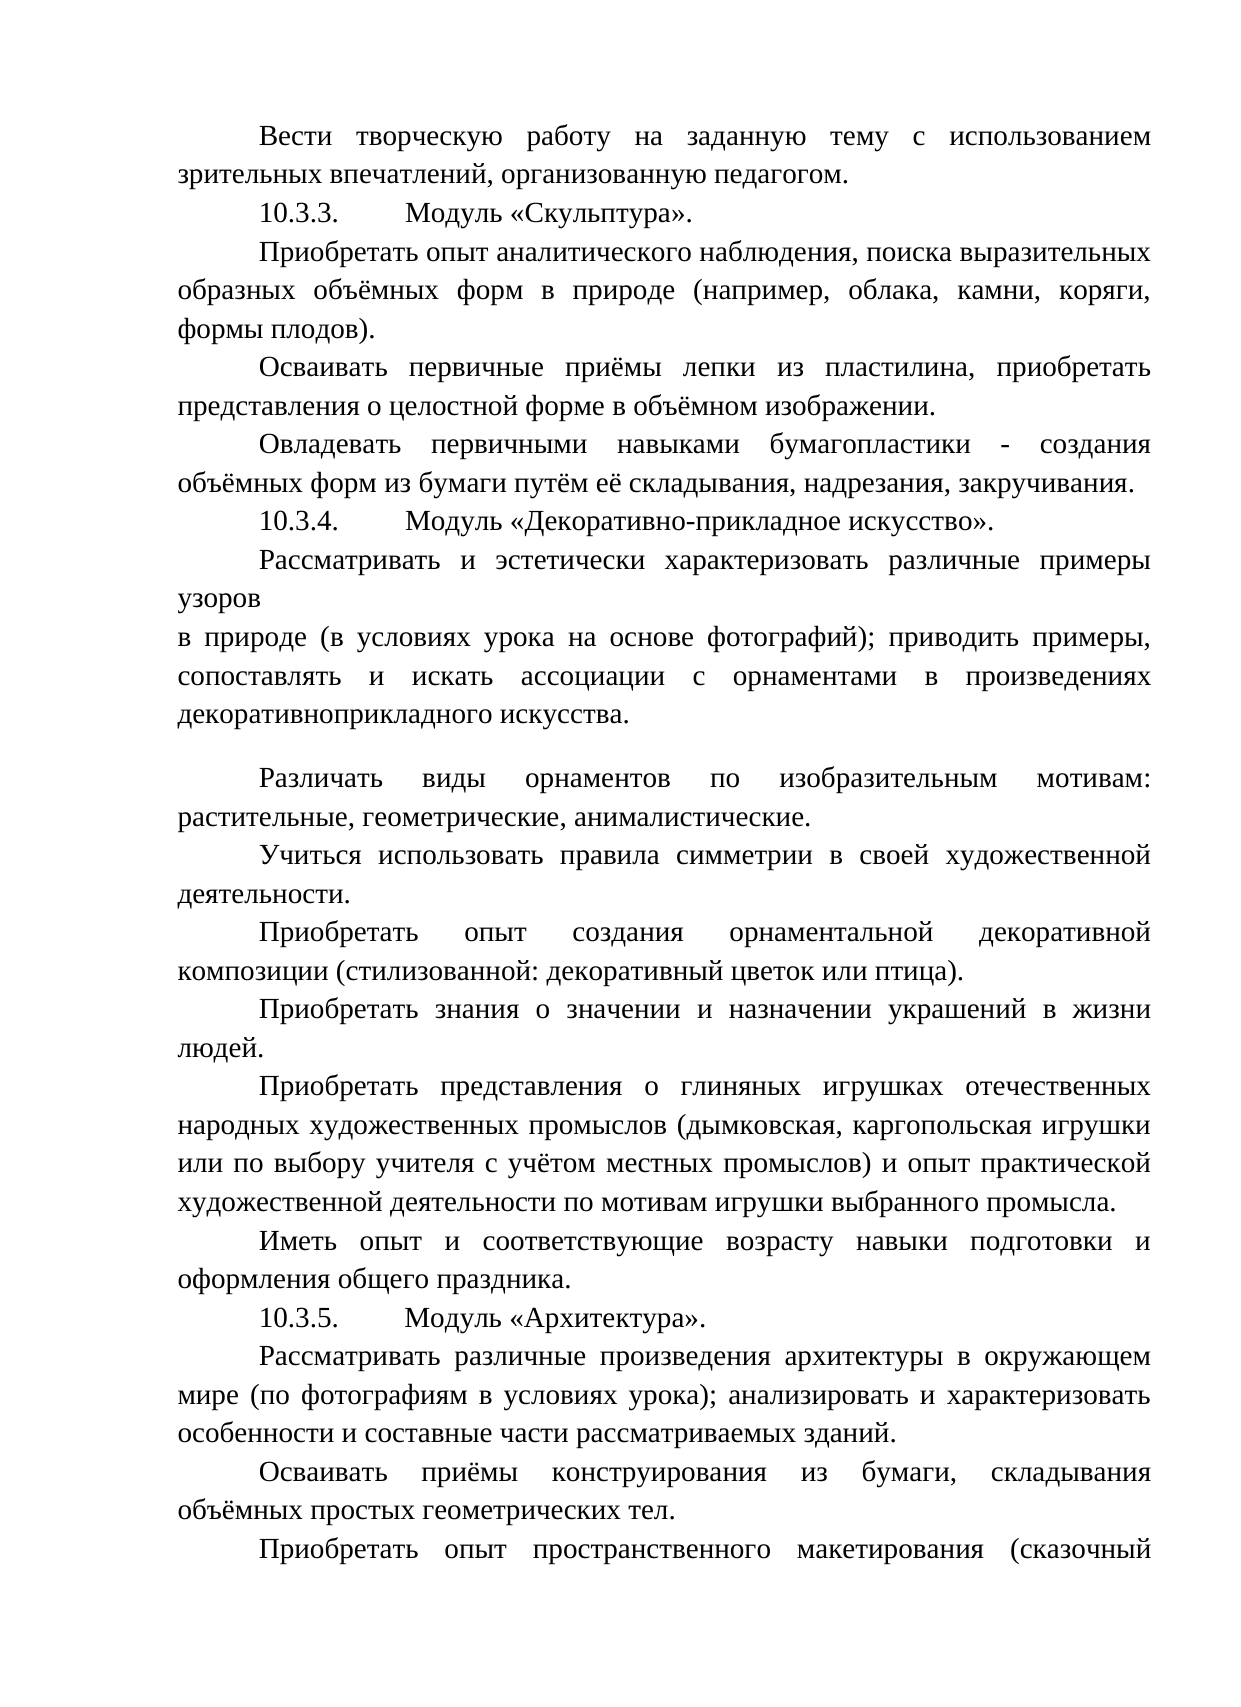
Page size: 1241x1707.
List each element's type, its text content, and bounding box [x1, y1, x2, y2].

text Приобретать знания о значении и назначении украшений в жизни людей. [177, 991, 1152, 1063]
text Приобретать опыт создания орнаментальной декоративной композиции (стилизованной: декоративный цветок или птица). [177, 914, 1152, 986]
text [177, 1531, 1152, 1564]
list Модуль «Декоративно-прикладное искусство». [177, 503, 1152, 537]
text в природе (в условиях урока на основе фотографий); приводить примеры, сопоставлять и искать ассоциации с орнаментами в произведениях декоративноприкладного искусства. [177, 619, 1152, 730]
text Осваивать первичные приёмы лепки из пластилина, приобретать представления о целостной форме в объёмном изображении. [177, 349, 1152, 421]
text Вести творческую работу на заданную тему с использованием зрительных впечатлений, организованную педагогом. [177, 118, 1152, 190]
text Приобретать представления о глиняных игрушках отечественных народных художественных промыслов (дымковская, каргопольская игрушки или по выбору учителя с учётом местных промыслов) и опыт практической художественной деятельности по мотивам игрушки выбранного промысла. [177, 1068, 1152, 1218]
text Овладевать первичными навыками бумагопластики - создания объёмных форм из бумаги путём её складывания, надрезания, закручивания. [177, 426, 1152, 498]
list Модуль «Скульптура». [177, 195, 1152, 229]
text Рассматривать и эстетически характеризовать различные примеры узоров [177, 542, 1152, 614]
text Учиться использовать правила симметрии в своей художественной деятельности. [177, 837, 1152, 909]
text Осваивать приёмы конструирования из бумаги, складывания объёмных простых геометрических тел. [177, 1454, 1152, 1526]
text Различать виды орнаментов по изобразительным мотивам: растительные, геометрические, анималистические. [177, 760, 1152, 832]
list Модуль «Архитектура». [177, 1300, 1152, 1333]
text Приобретать опыт аналитического наблюдения, поиска выразительных образных объёмных форм в природе (например, облака, камни, коряги, формы плодов). [177, 234, 1152, 344]
text Иметь опыт и соответствующие возрасту навыки подготовки и оформления общего праздника. [177, 1223, 1152, 1295]
text Рассматривать различные произведения архитектуры в окружающем мире (по фотографиям в условиях урока); анализировать и характеризовать особенности и составные части рассматриваемых зданий. [177, 1338, 1152, 1449]
